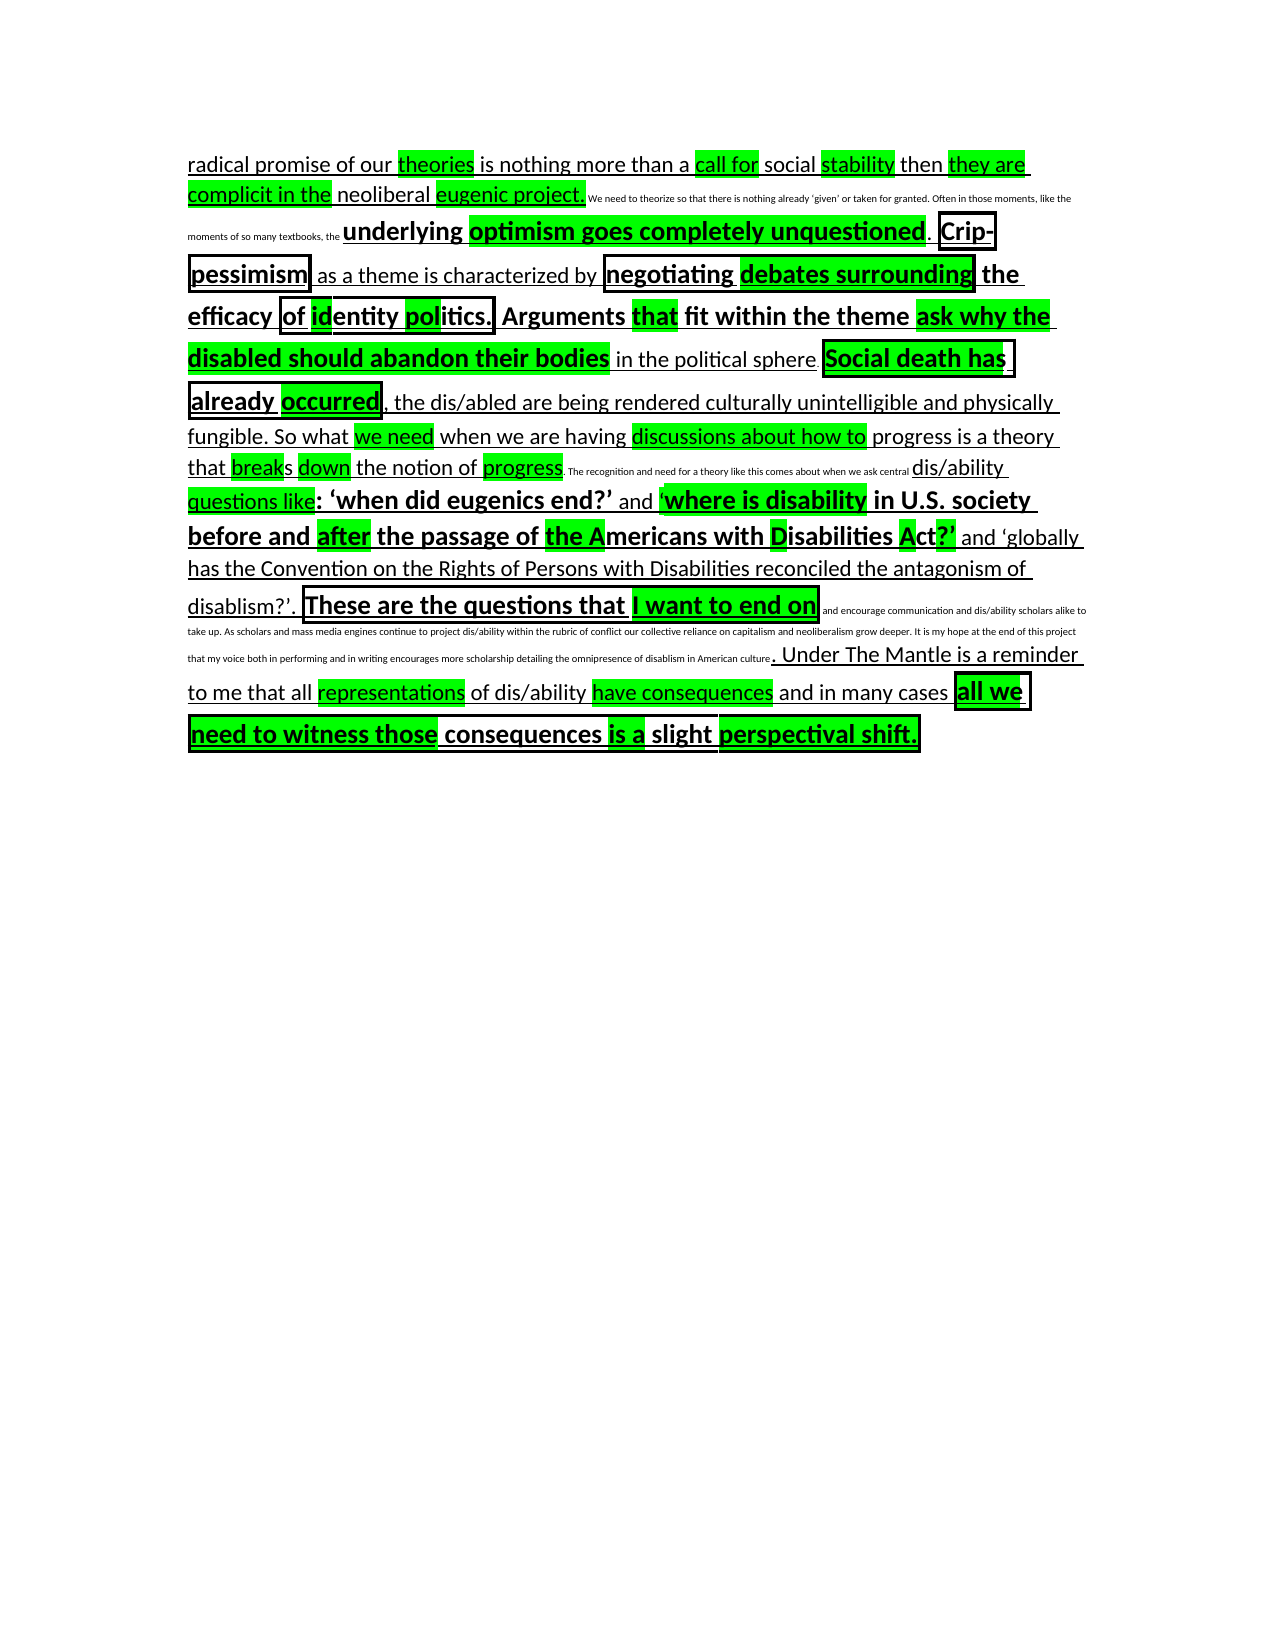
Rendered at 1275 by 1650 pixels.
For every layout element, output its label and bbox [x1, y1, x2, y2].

text [187, 150, 1087, 753]
